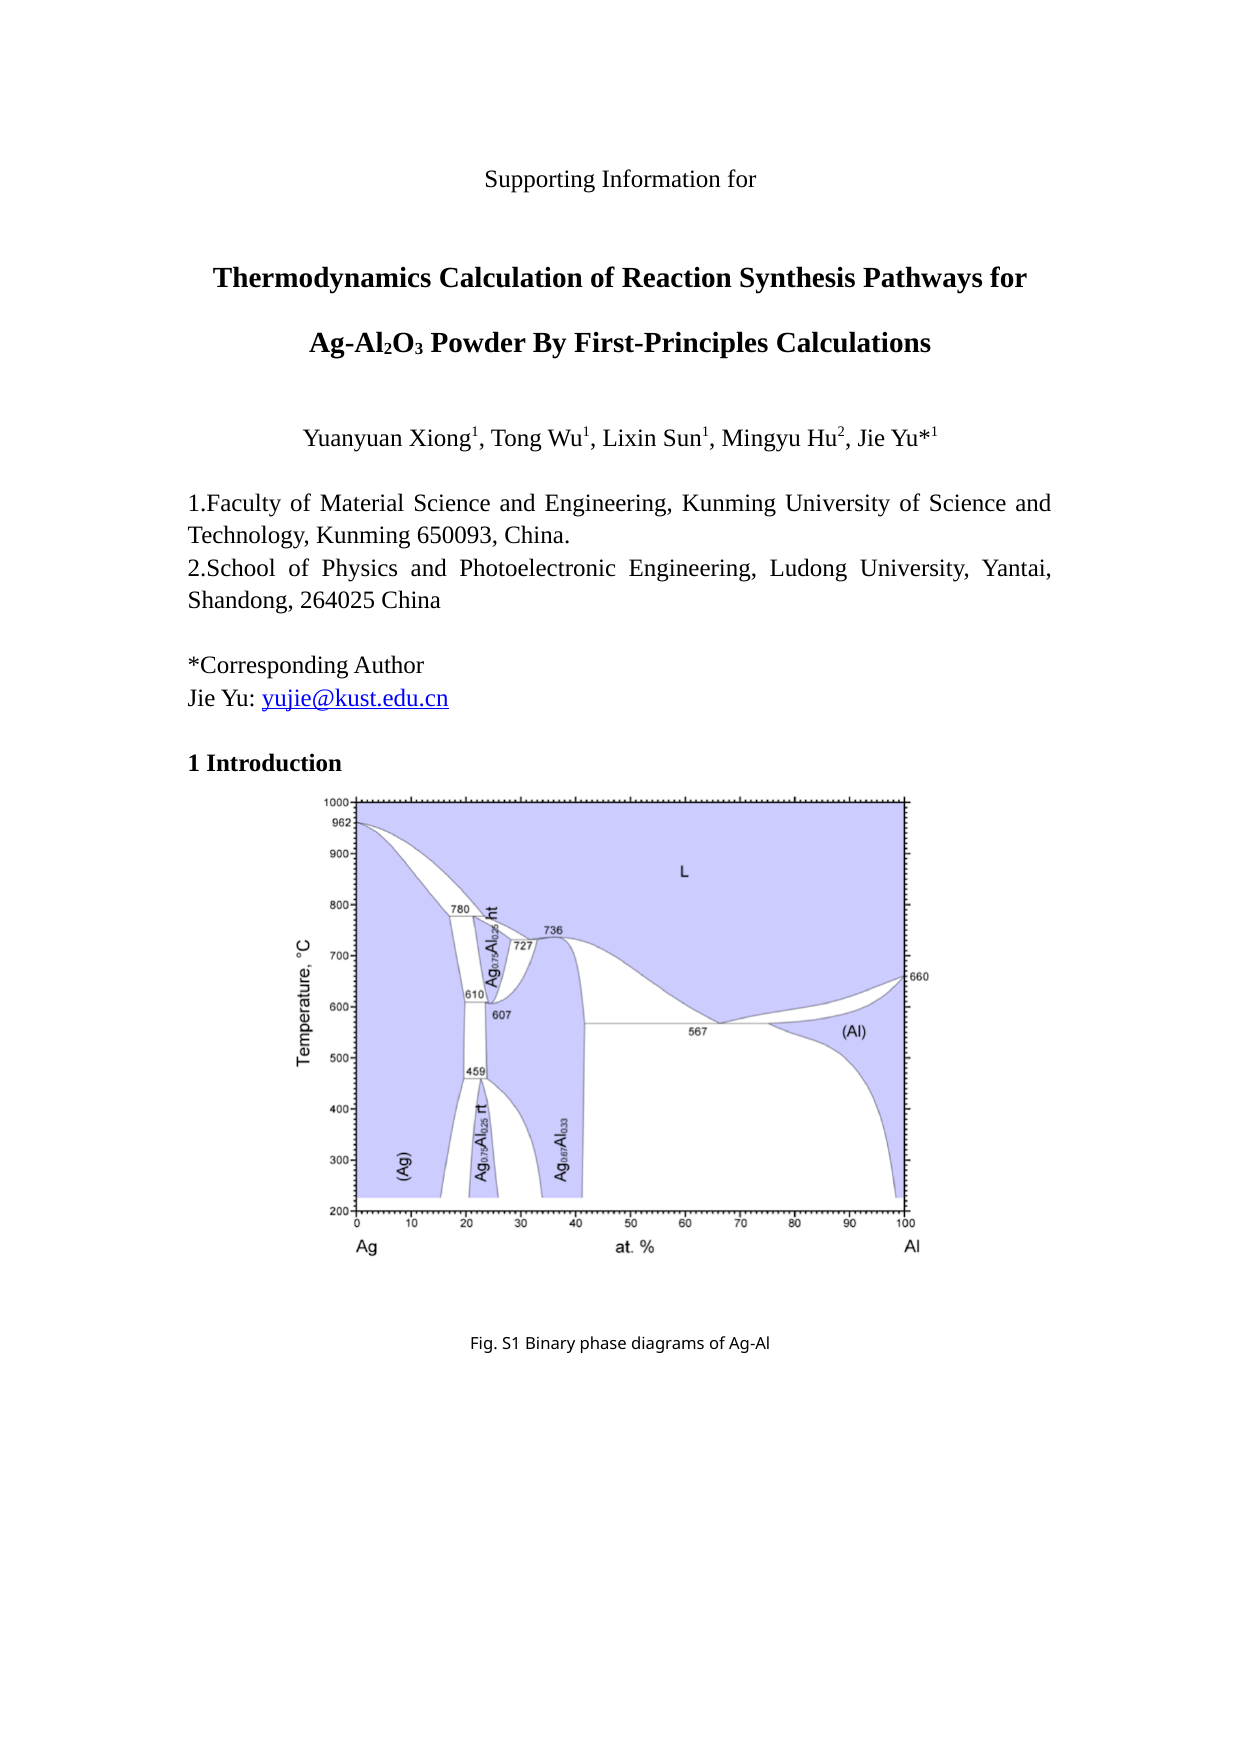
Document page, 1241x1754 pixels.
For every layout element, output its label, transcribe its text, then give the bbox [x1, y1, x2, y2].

picture [277, 778, 963, 1271]
text 1.Faculty of Material Science and Engineering, Kunming University of Science and Technology, Kunming 650093, China. [187, 486, 1053, 551]
subtitle 1 Introduction [187, 746, 1053, 778]
text Supporting Information for [187, 162, 1053, 194]
text Fig. S1 Binary phase diagrams of Ag-Al [187, 1326, 1053, 1359]
text Jie Yu: yujie@kust.edu.cn [187, 681, 1053, 713]
text Yuanyuan Xiong1, Tong Wu1, Lixin Sun1, Mingyu Hu2, Jie Yu*1 [187, 421, 1053, 453]
text *Corresponding Author [187, 648, 1053, 681]
text 2.School of Physics and Photoelectronic Engineering, Ludong University, Yantai, Shandong, 264025 China [187, 551, 1053, 616]
text Thermodynamics Calculation of Reaction Synthesis Pathways for Ag-Al2O3 Powder By First-Principles Calculations [187, 244, 1053, 374]
